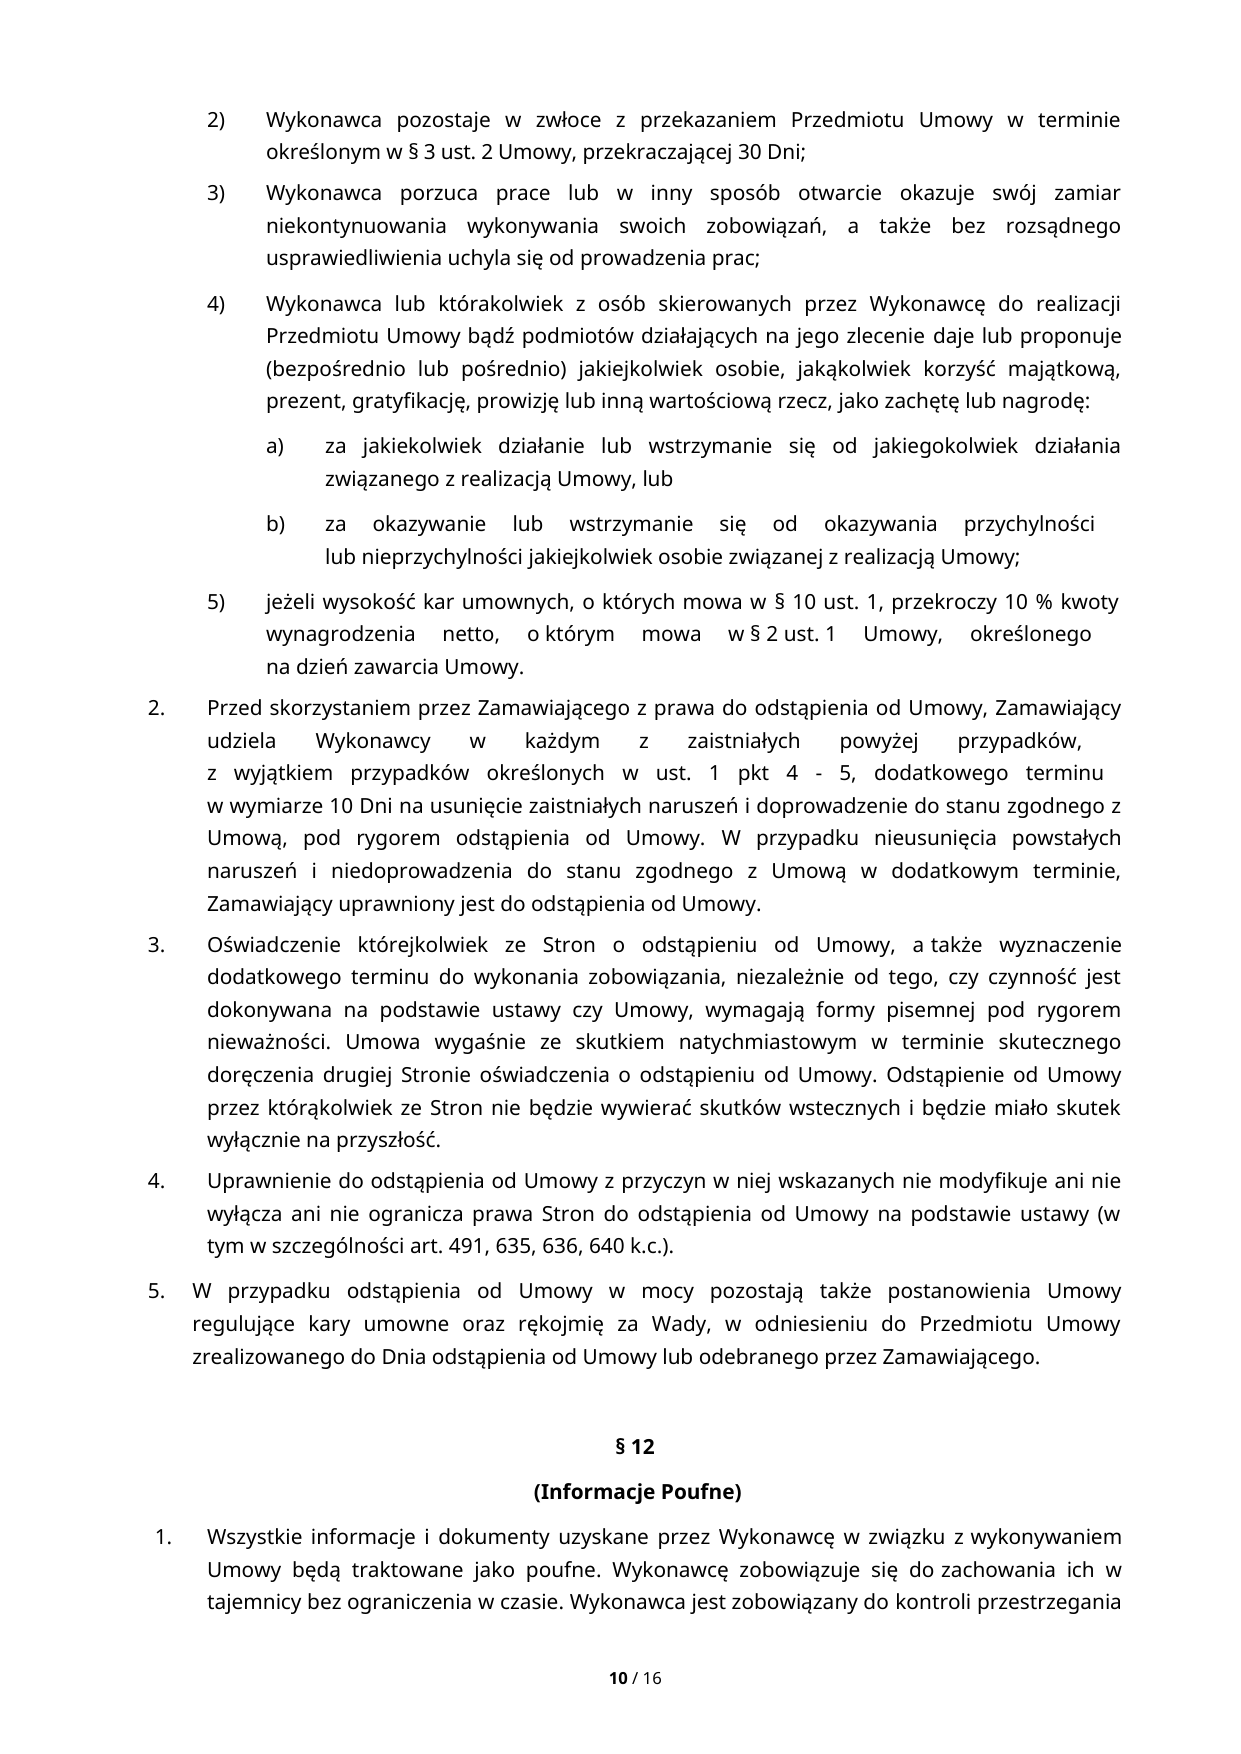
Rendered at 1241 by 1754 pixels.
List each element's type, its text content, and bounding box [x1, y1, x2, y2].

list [154, 1522, 1122, 1616]
list Wykonawca pozostaje w zwłoce z przekazaniem Przedmiotu Umowy w terminie określonym w § 3 ust. 2 Umowy, przekraczającej 30 Dni; [207, 105, 1122, 166]
list Wykonawca lub którakolwiek z osób skierowanych przez Wykonawcę do realizacji Przedmiotu Umowy bądź podmiotów działających na jego zlecenie daje lub proponuje (bezpośrednio lub pośrednio) jakiejkolwiek osobie, jakąkolwiek korzyść majątkową, prezent, gratyfikację, prowizję lub inną wartościową rzecz, jako zachętę lub nagrodę: [207, 289, 1122, 415]
list za okazywanie lub wstrzymanie się od okazywania przychylności lub nieprzychylności jakiejkolwiek osobie związanej z realizacją Umowy; [266, 509, 1122, 570]
list W przypadku odstąpienia od Umowy w mocy pozostają także postanowienia Umowy regulujące kary umowne oraz rękojmię za Wady, w odniesieniu do Przedmiotu Umowy zrealizowanego do Dnia odstąpienia od Umowy lub odebranego przez Zamawiającego. [148, 1277, 1122, 1370]
list Oświadczenie którejkolwiek ze Stron o odstąpieniu od Umowy, a także wyznaczenie dodatkowego terminu do wykonania zobowiązania, niezależnie od tego, czy czynność jest dokonywana na podstawie ustawy czy Umowy, wymagają formy pisemnej pod rygorem nieważności. Umowa wygaśnie ze skutkiem natychmiastowym w terminie skutecznego doręczenia drugiej Stronie oświadczenia o odstąpieniu od Umowy. Odstąpienie od Umowy przez którąkolwiek ze Stron nie będzie wywierać skutków wstecznych i będzie miało skutek wyłącznie na przyszłość. [148, 930, 1122, 1154]
text (Informacje Poufne) [148, 1477, 1122, 1506]
list jeżeli wysokość kar umownych, o których mowa w § 10 ust. 1, przekroczy 10 % kwoty wynagrodzenia netto, o którym mowa w § 2 ust. 1 Umowy, określonego na dzień zawarcia Umowy. [207, 587, 1118, 681]
text § 12 [148, 1432, 1122, 1460]
list Uprawnienie do odstąpienia od Umowy z przyczyn w niej wskazanych nie modyfikuje ani nie wyłącza ani nie ogranicza prawa Stron do odstąpienia od Umowy na podstawie ustawy (w tym w szczególności art. 491, 635, 636, 640 k.c.). [148, 1166, 1122, 1260]
list Wykonawca porzuca prace lub w inny sposób otwarcie okazuje swój zamiar niekontynuowania wykonywania swoich zobowiązań, a także bez rozsądnego usprawiedliwienia uchyla się od prowadzenia prac; [207, 178, 1122, 272]
list Przed skorzystaniem przez Zamawiającego z prawa do odstąpienia od Umowy, Zamawiający udziela Wykonawcy w każdym z zaistniałych powyżej przypadków, z wyjątkiem przypadków określonych w ust. 1 pkt 4 - 5, dodatkowego terminu w wymiarze 10 Dni na usunięcie zaistniałych naruszeń i doprowadzenie do stanu zgodnego z Umową, pod rygorem odstąpienia od Umowy. W przypadku nieusunięcia powstałych naruszeń i niedoprowadzenia do stanu zgodnego z Umową w dodatkowym terminie, Zamawiający uprawniony jest do odstąpienia od Umowy. [148, 693, 1122, 917]
list za jakiekolwiek działanie lub wstrzymanie się od jakiegokolwiek działania związanego z realizacją Umowy, lub [266, 432, 1122, 493]
